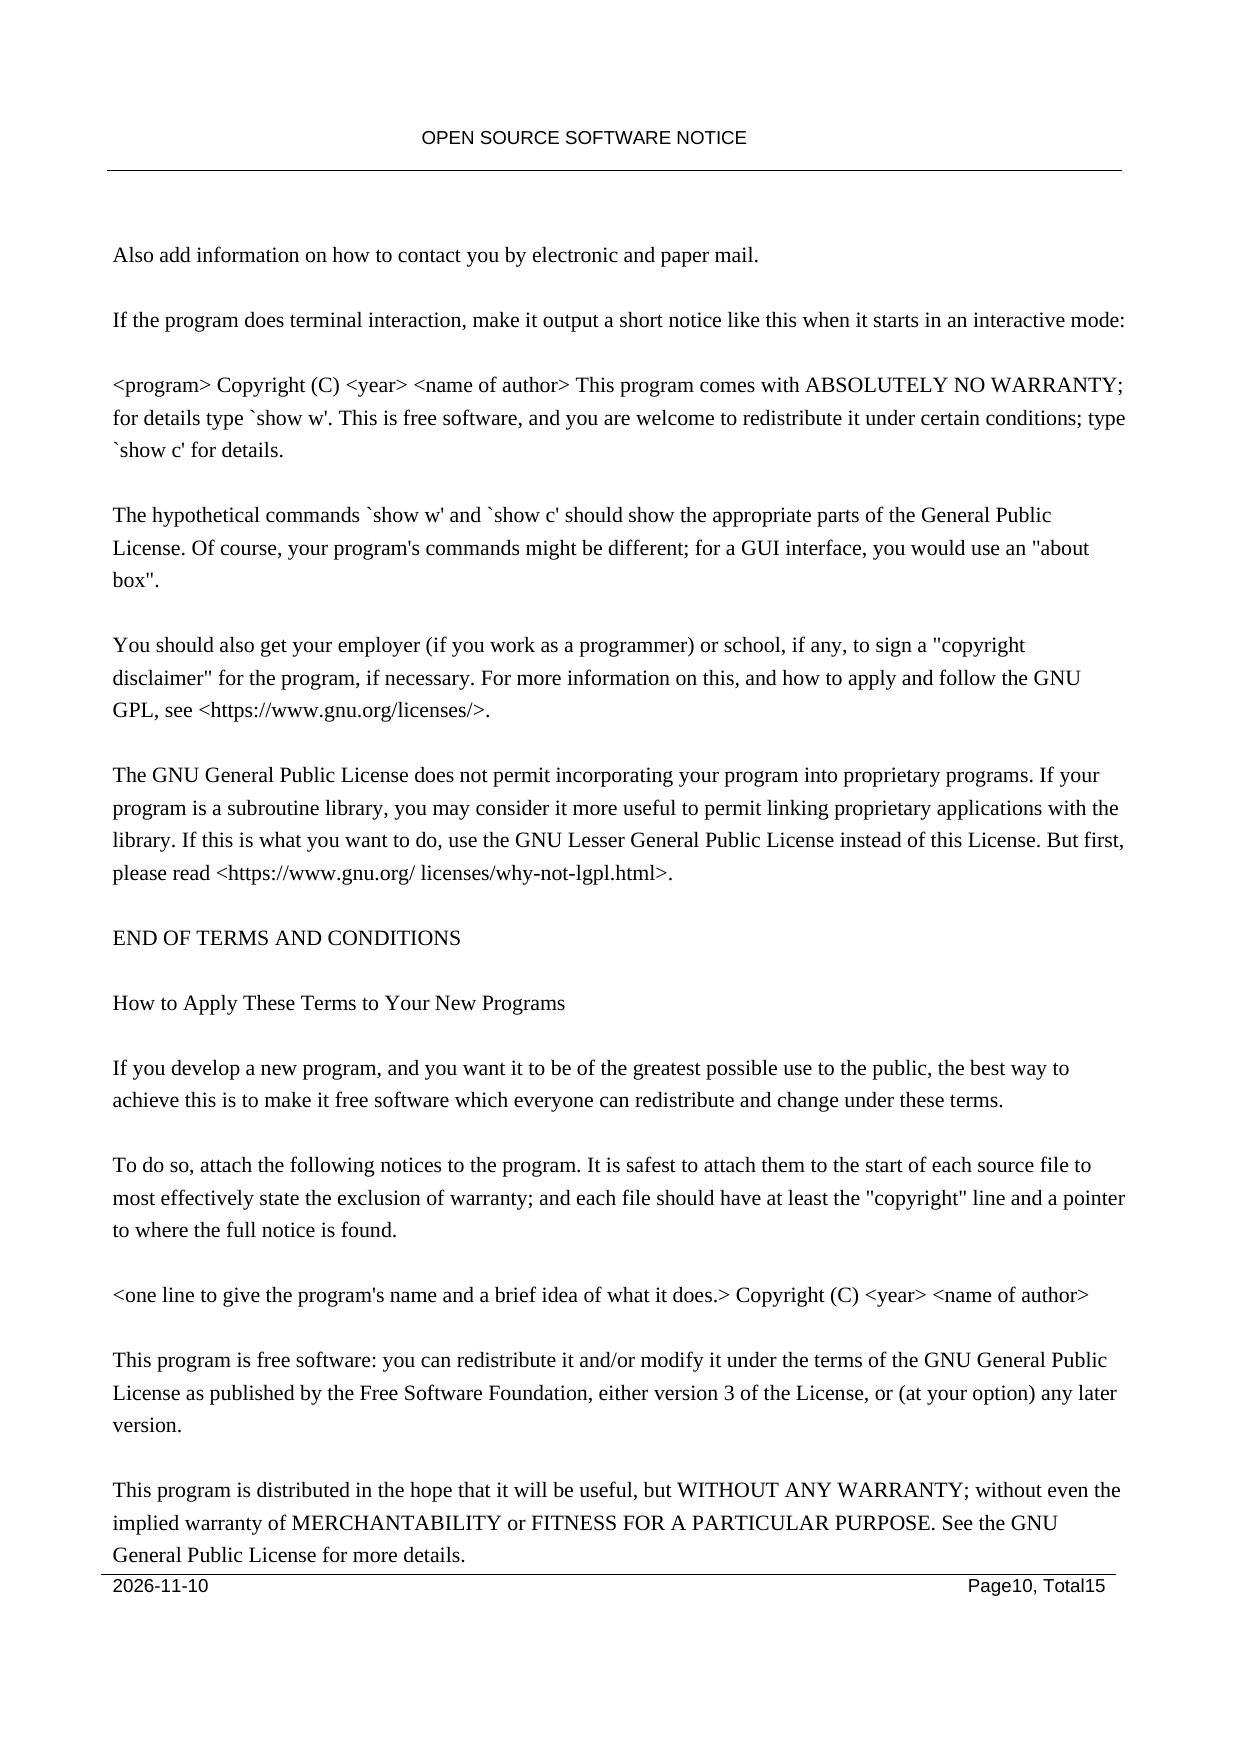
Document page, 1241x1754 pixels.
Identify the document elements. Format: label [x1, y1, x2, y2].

text [112, 206, 1128, 1571]
